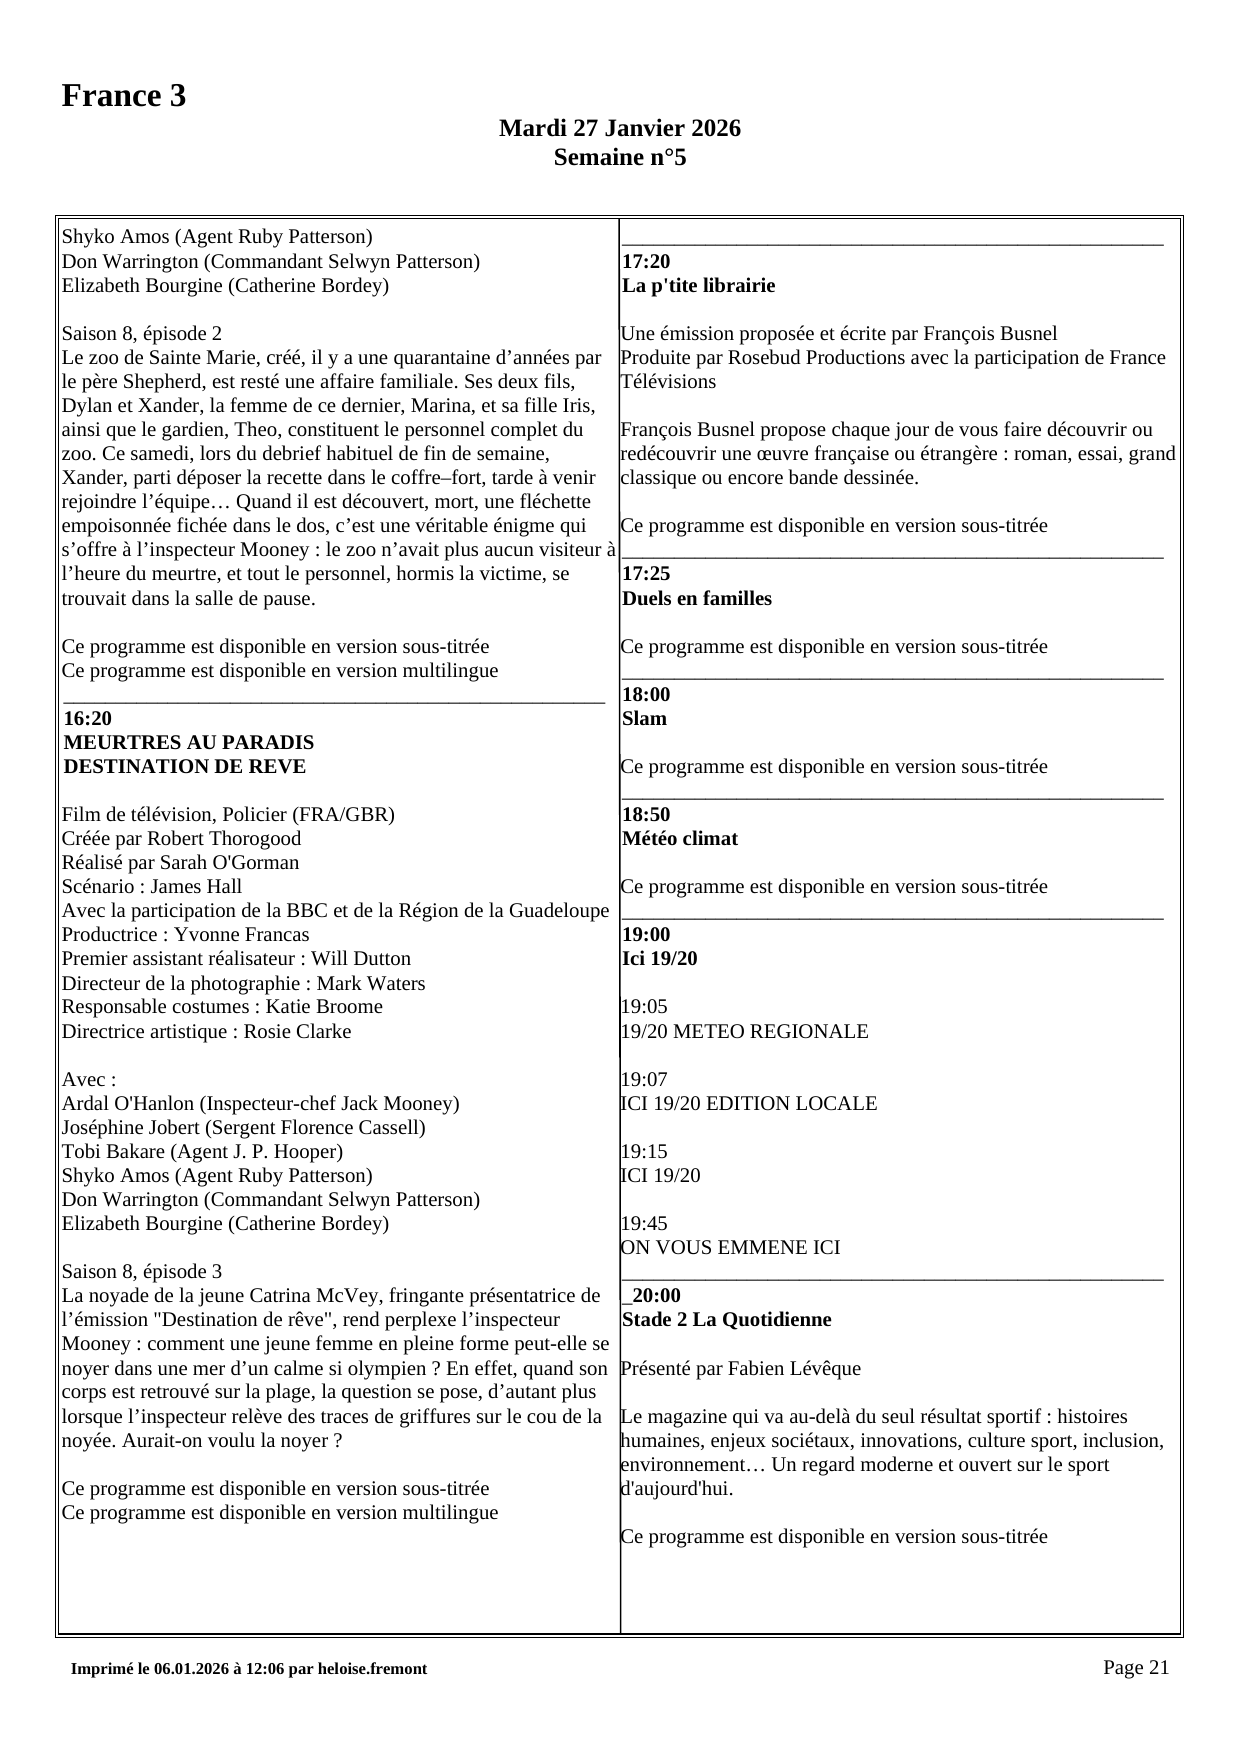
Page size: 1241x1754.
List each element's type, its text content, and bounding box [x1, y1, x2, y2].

text 17:20 [622, 248, 1179, 273]
text 16:20 [63, 706, 620, 730]
text Ce programme est disponible en version sous-titrée [61, 1476, 620, 1500]
text Ce programme est disponible en version sous-titrée [620, 754, 1179, 778]
text 18:50 [622, 802, 1179, 826]
text ____________________________________________________ [622, 224, 1179, 248]
text Ce programme est disponible en version multilingue [61, 1500, 620, 1524]
text 19:05 19/20 METEO REGIONALE 19:07 ICI 19/20 EDITION LOCALE 19:15 ICI 19/20 19:45 ON VOUS EMMENE ICI [620, 970, 1179, 1259]
text ____________________________________________________ [622, 898, 1179, 922]
text Présenté par Fabien Lévêque Le magazine qui va au-delà du seul résultat sportif : histoires humaines, enjeux sociétaux, innovations, culture sport, inclusion, environnement… Un regard moderne et ouvert sur le sport d'aujourd'hui. [620, 1331, 1179, 1500]
text Ce programme est disponible en version sous-titrée [620, 1524, 1179, 1548]
text Stade 2 La Quotidienne [622, 1307, 1179, 1331]
text ____________________________________________________ [622, 537, 1179, 561]
text Slam [622, 706, 1179, 730]
text Ce programme est disponible en version sous-titrée [620, 633, 1179, 658]
text Une émission proposée et écrite par François Busnel Produite par Rosebud Productions avec la participation de France Télévisions François Busnel propose chaque jour de vous faire découvrir ou redécouvrir une œuvre française ou étrangère : roman, essai, grand classique ou encore bande dessinée. [620, 297, 1179, 489]
text Ce programme est disponible en version sous-titrée [61, 633, 620, 658]
text La p'tite librairie [622, 273, 1179, 297]
text Ici 19/20 [622, 946, 1179, 970]
text 18:00 [622, 682, 1179, 706]
text 17:25 [622, 561, 1179, 585]
text Météo climat [622, 826, 1179, 850]
text ____________________________________________________ [63, 682, 620, 706]
text Ce programme est disponible en version multilingue [61, 658, 620, 682]
text ____________________________________________________ [622, 658, 1179, 682]
text Duels en familles [622, 585, 1179, 609]
text 19:00 [622, 922, 1179, 946]
text Ce programme est disponible en version sous-titrée [620, 513, 1179, 537]
text DESTINATION DE REVE [63, 754, 620, 778]
text MEURTRES AU PARADIS [63, 730, 620, 754]
text ____________________________________________________ [622, 778, 1179, 802]
text _____________________________________________________20:00 [622, 1259, 1179, 1307]
text Film de télévision, Policier (FRA/GBR) Créée par Robert Thorogood Réalisé par Sarah O'Gorman Scénario : James Hall Avec la participation de la BBC et de la Région de la Guadeloupe Productrice : Yvonne Francas Premier assistant réalisateur : Will Dutton Directeur de la photographie : Mark Waters Responsable costumes : Katie Broome Directrice artistique : Rosie Clarke Avec : Ardal O'Hanlon (Inspecteur-chef Jack Mooney) Joséphine Jobert (Sergent Florence Cassell) Tobi Bakare (Agent J. P. Hooper) Shyko Amos (Agent Ruby Patterson) Don Warrington (Commandant Selwyn Patterson) Elizabeth Bourgine (Catherine Bordey) Saison 8, épisode 3 La noyade de la jeune Catrina McVey, fringante présentatrice de l’émission "Destination de rêve", rend perplexe l’inspecteur Mooney : comment une jeune femme en pleine forme peut-elle se noyer dans une mer d’un calme si olympien ? En effet, quand son corps est retrouvé sur la plage, la question se pose, d’autant plus lorsque l’inspecteur relève des traces de griffures sur le cou de la noyée. Aurait-on voulu la noyer ? [61, 778, 620, 1452]
text Ce programme est disponible en version sous-titrée [620, 874, 1179, 898]
